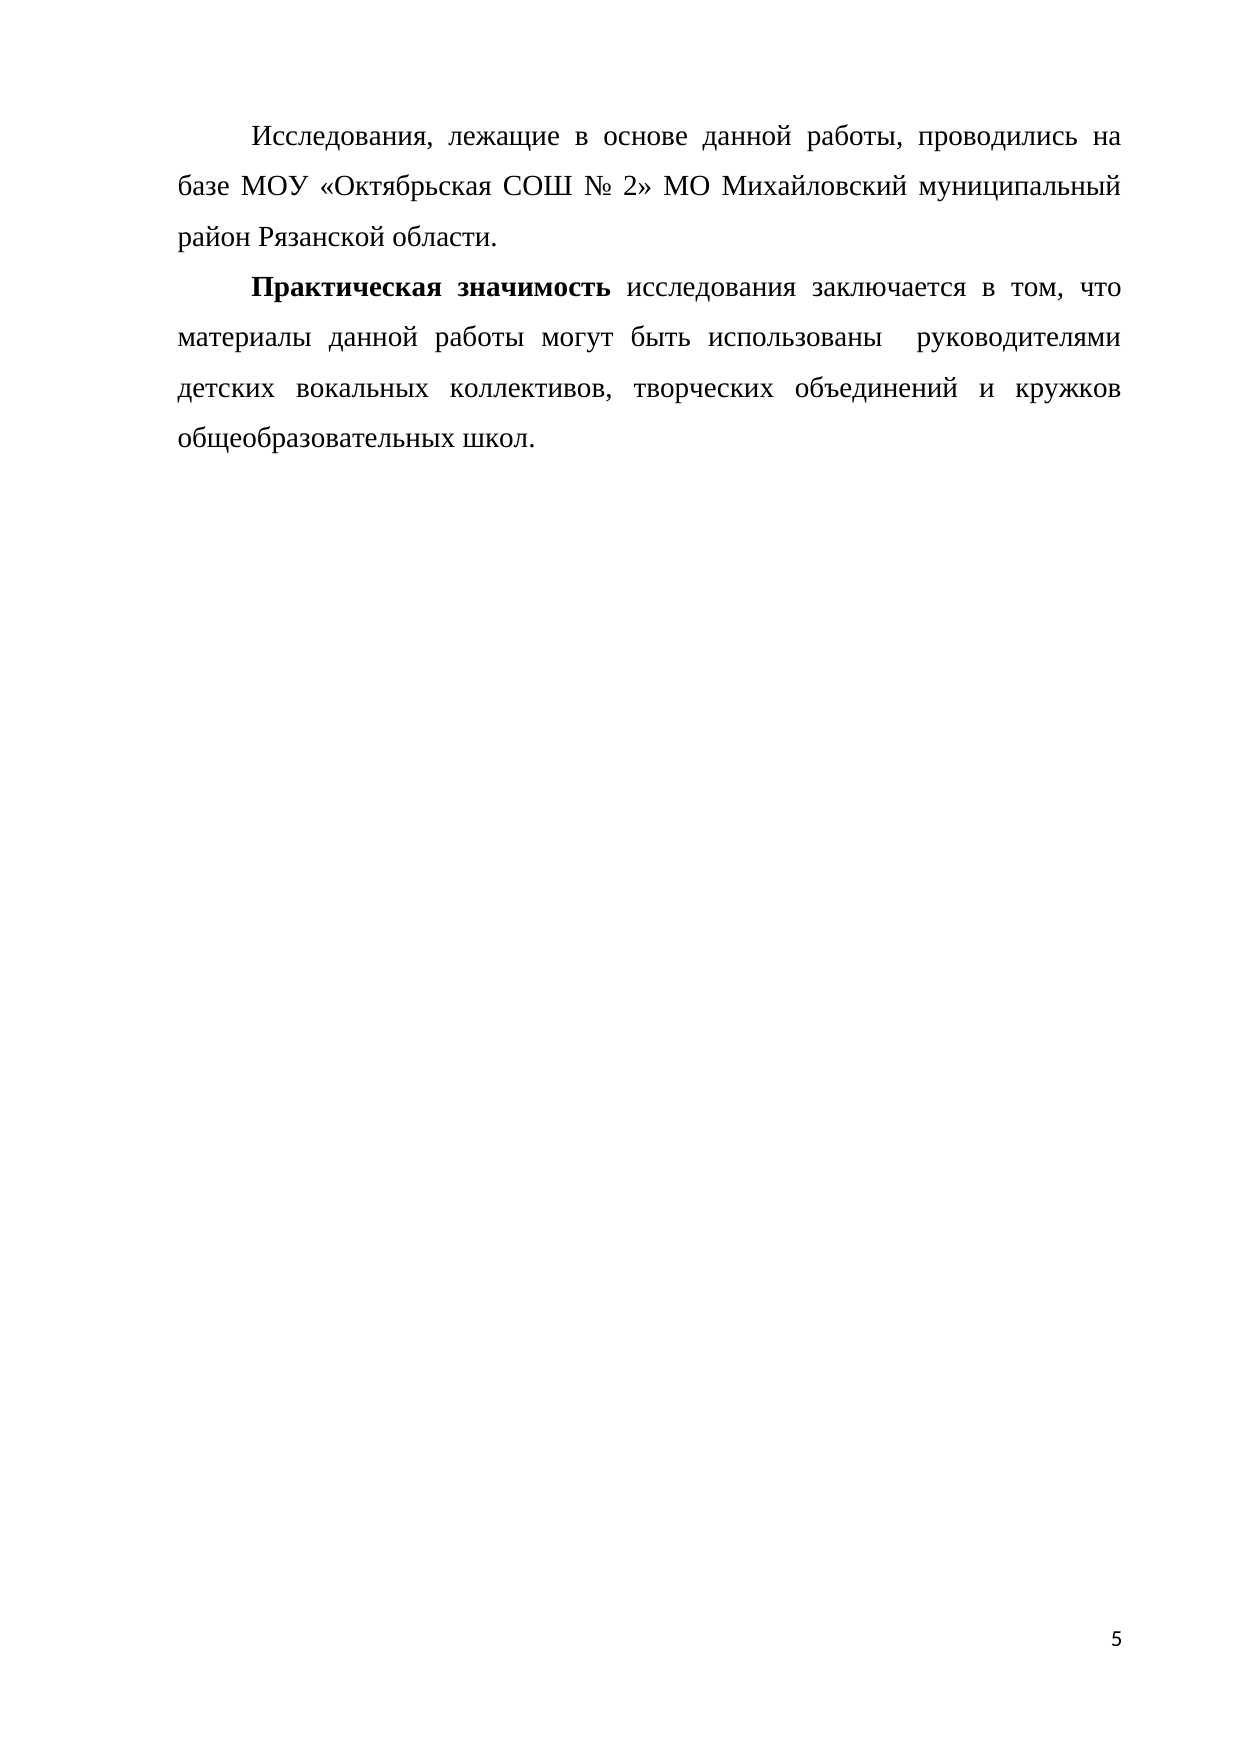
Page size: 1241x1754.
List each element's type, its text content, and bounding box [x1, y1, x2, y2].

text Практическая значимость исследования заключается в том, что материалы данной работы могут быть использованы руководителями детских вокальных коллективов, творческих объединений и кружков общеобразовательных школ. [177, 269, 1122, 453]
text Исследования, лежащие в основе данной работы, проводились на базе МОУ «Октябрьская СОШ № 2» МО Михайловский муниципальный район Рязанской области. [177, 118, 1122, 252]
